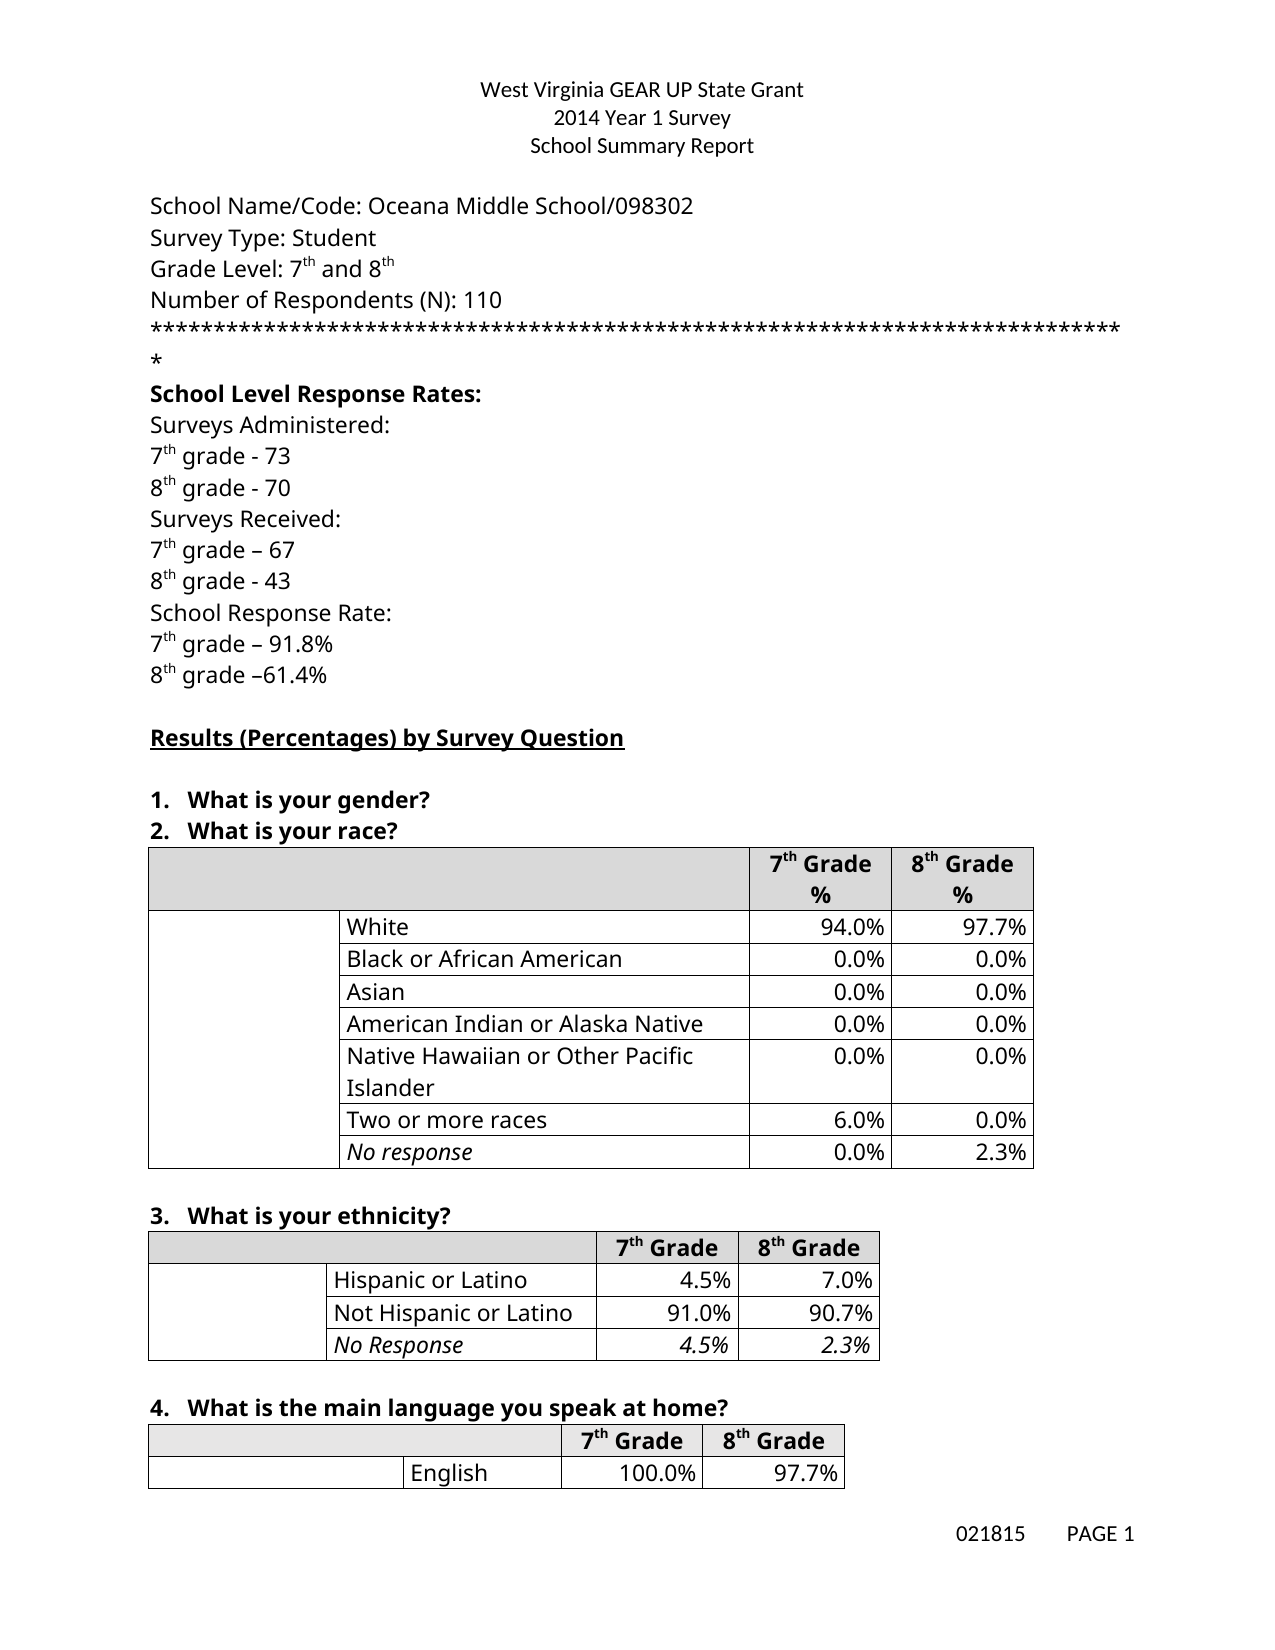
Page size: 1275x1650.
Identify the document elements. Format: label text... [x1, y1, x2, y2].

table_header 7th Grade [562, 1425, 702, 1456]
table_header [149, 1232, 596, 1263]
text 7th grade - 73 [150, 440, 1134, 472]
table_cell Asian [340, 976, 749, 1007]
table_cell 0.0% [892, 1008, 1033, 1039]
table_header 8th Grade [739, 1232, 879, 1263]
table_cell 6.0% [750, 1104, 891, 1135]
table_header 7th Grade [597, 1232, 738, 1263]
table_cell Hispanic or Latino [327, 1264, 596, 1296]
table_cell 0.0% [892, 1040, 1033, 1103]
table_cell Two or more races [340, 1104, 749, 1135]
text School Response Rate: [150, 597, 1134, 628]
list What is your gender? [150, 784, 1134, 815]
table_header [149, 848, 749, 910]
text 8th grade - 43 [150, 565, 1134, 597]
table_cell American Indian or Alaska Native [340, 1008, 749, 1039]
table_cell 0.0% [750, 1040, 891, 1103]
table_cell 0.0% [892, 944, 1033, 975]
text 8th grade –61.4% [150, 659, 1134, 690]
table_header 8th Grade [703, 1425, 844, 1456]
table_cell No response [340, 1136, 749, 1167]
text ****************************************************************************** [150, 315, 1134, 378]
table_cell 0.0% [750, 1008, 891, 1039]
text Number of Respondents (N): 110 [150, 284, 1134, 315]
table_cell Black or African American [340, 944, 749, 975]
table_cell 0.0% [750, 976, 891, 1007]
table_cell No Response [327, 1329, 596, 1360]
table_cell 2.3% [739, 1329, 879, 1360]
text Surveys Administered: [150, 409, 1134, 440]
table_cell 0.0% [892, 1104, 1033, 1135]
text Grade Level: 7th and 8th [150, 253, 1134, 284]
table_cell 0.0% [892, 976, 1033, 1007]
list What is your ethnicity? [150, 1200, 1134, 1231]
table_cell [149, 1264, 326, 1360]
text 7th grade – 67 [150, 534, 1134, 565]
table_cell 4.5% [597, 1329, 738, 1360]
text Survey Type: Student [150, 222, 1134, 253]
table_header [149, 1425, 561, 1456]
text School Level Response Rates: [150, 378, 1134, 409]
table_cell Native Hawaiian or Other Pacific Islander [340, 1040, 749, 1103]
table_cell 91.0% [597, 1297, 738, 1328]
table_cell 0.0% [750, 944, 891, 975]
table_cell 4.5% [597, 1264, 738, 1296]
table_cell 0.0% [750, 1136, 891, 1167]
table_cell [149, 911, 339, 1167]
table_cell 94.0% [750, 911, 891, 942]
table_header 8th Grade % [892, 848, 1033, 910]
table_cell Not Hispanic or Latino [327, 1297, 596, 1328]
table_cell 7.0% [739, 1264, 879, 1296]
table_header 7th Grade % [750, 848, 891, 910]
text Surveys Received: [150, 503, 1134, 534]
table_cell 90.7% [739, 1297, 879, 1328]
text 8th grade - 70 [150, 472, 1134, 503]
table_cell English [404, 1457, 561, 1488]
table_cell 100.0% [562, 1457, 702, 1488]
table_cell 97.7% [703, 1457, 844, 1488]
text 7th grade – 91.8% [150, 628, 1134, 659]
table_cell White [340, 911, 749, 942]
text Results (Percentages) by Survey Question [150, 722, 1134, 753]
table_cell 97.7% [892, 911, 1033, 942]
table_cell [149, 1457, 403, 1488]
text School Name/Code: Oceana Middle School/098302 [150, 190, 1134, 222]
table_cell 2.3% [892, 1136, 1033, 1167]
list What is your race? [150, 815, 1134, 847]
list What is the main language you speak at home? [150, 1392, 1134, 1424]
